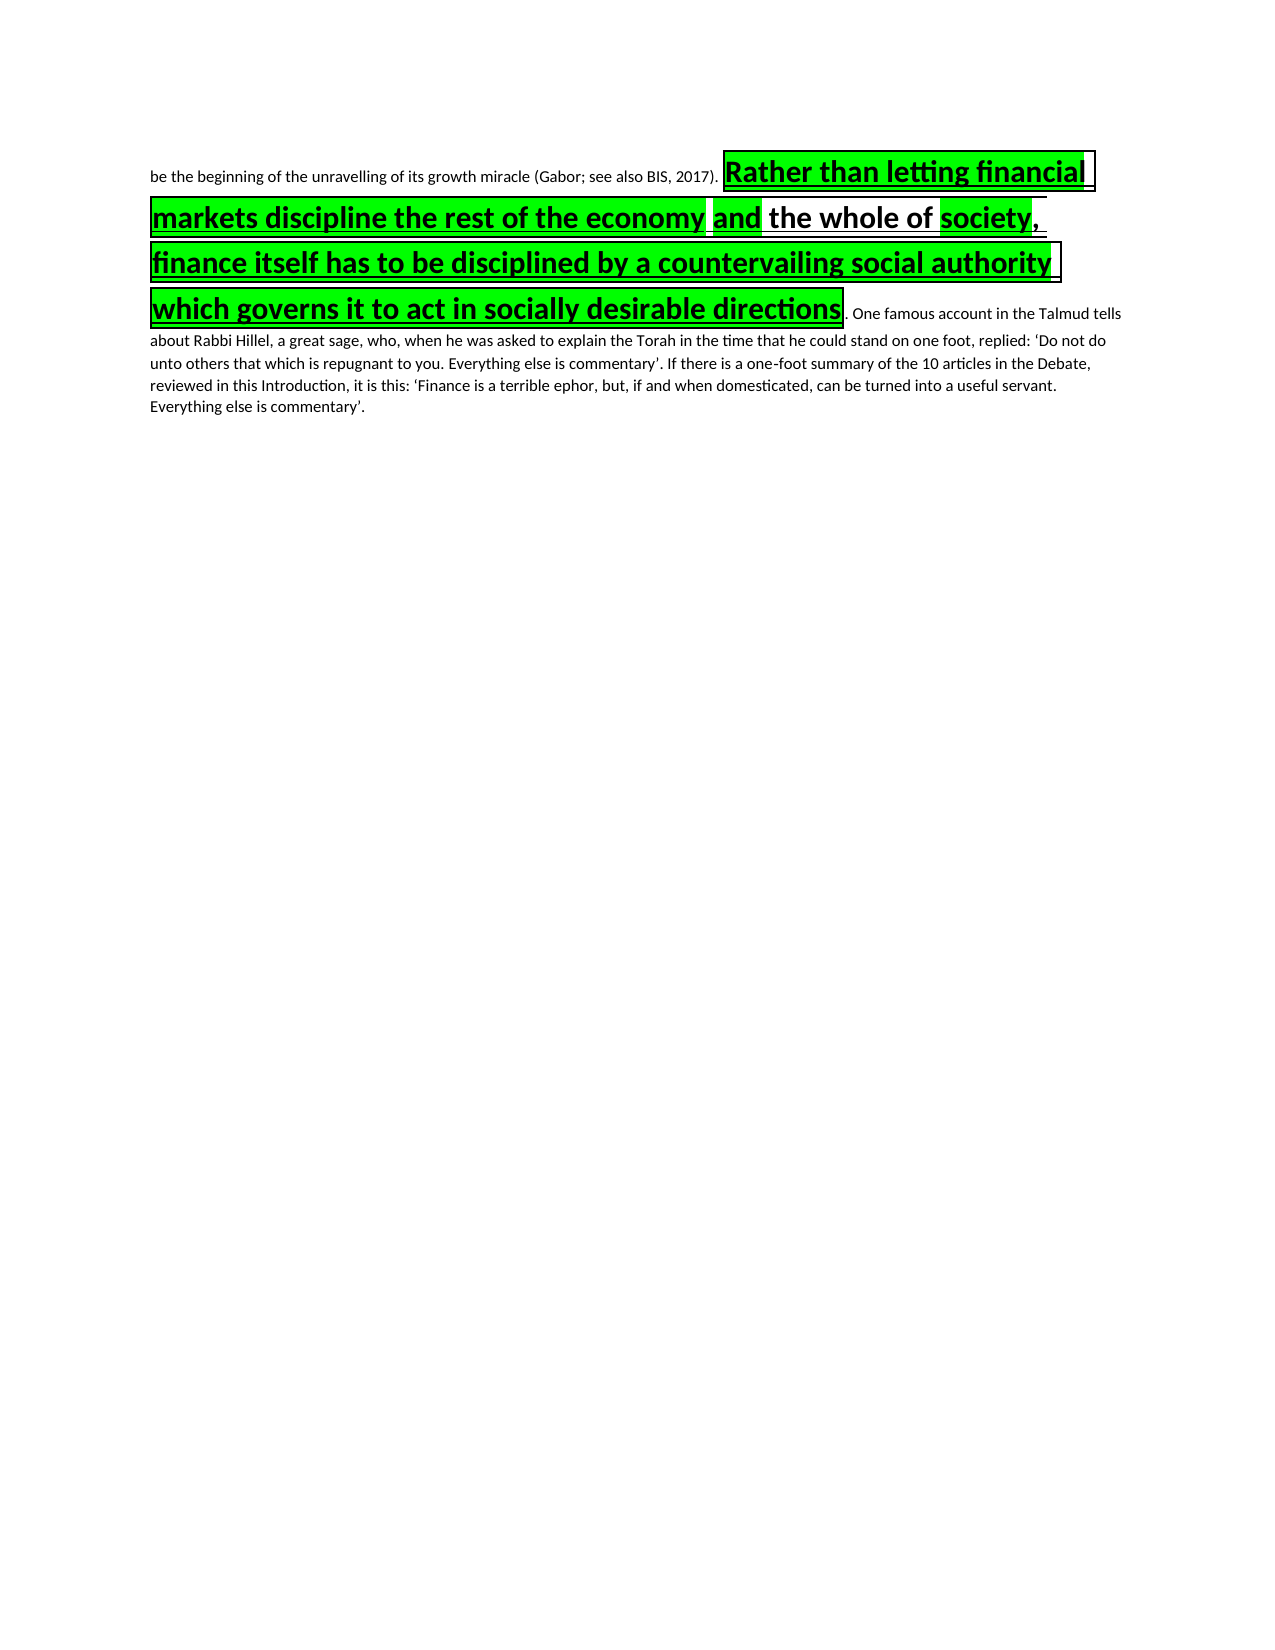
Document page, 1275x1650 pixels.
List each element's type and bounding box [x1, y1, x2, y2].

text [150, 150, 1125, 417]
